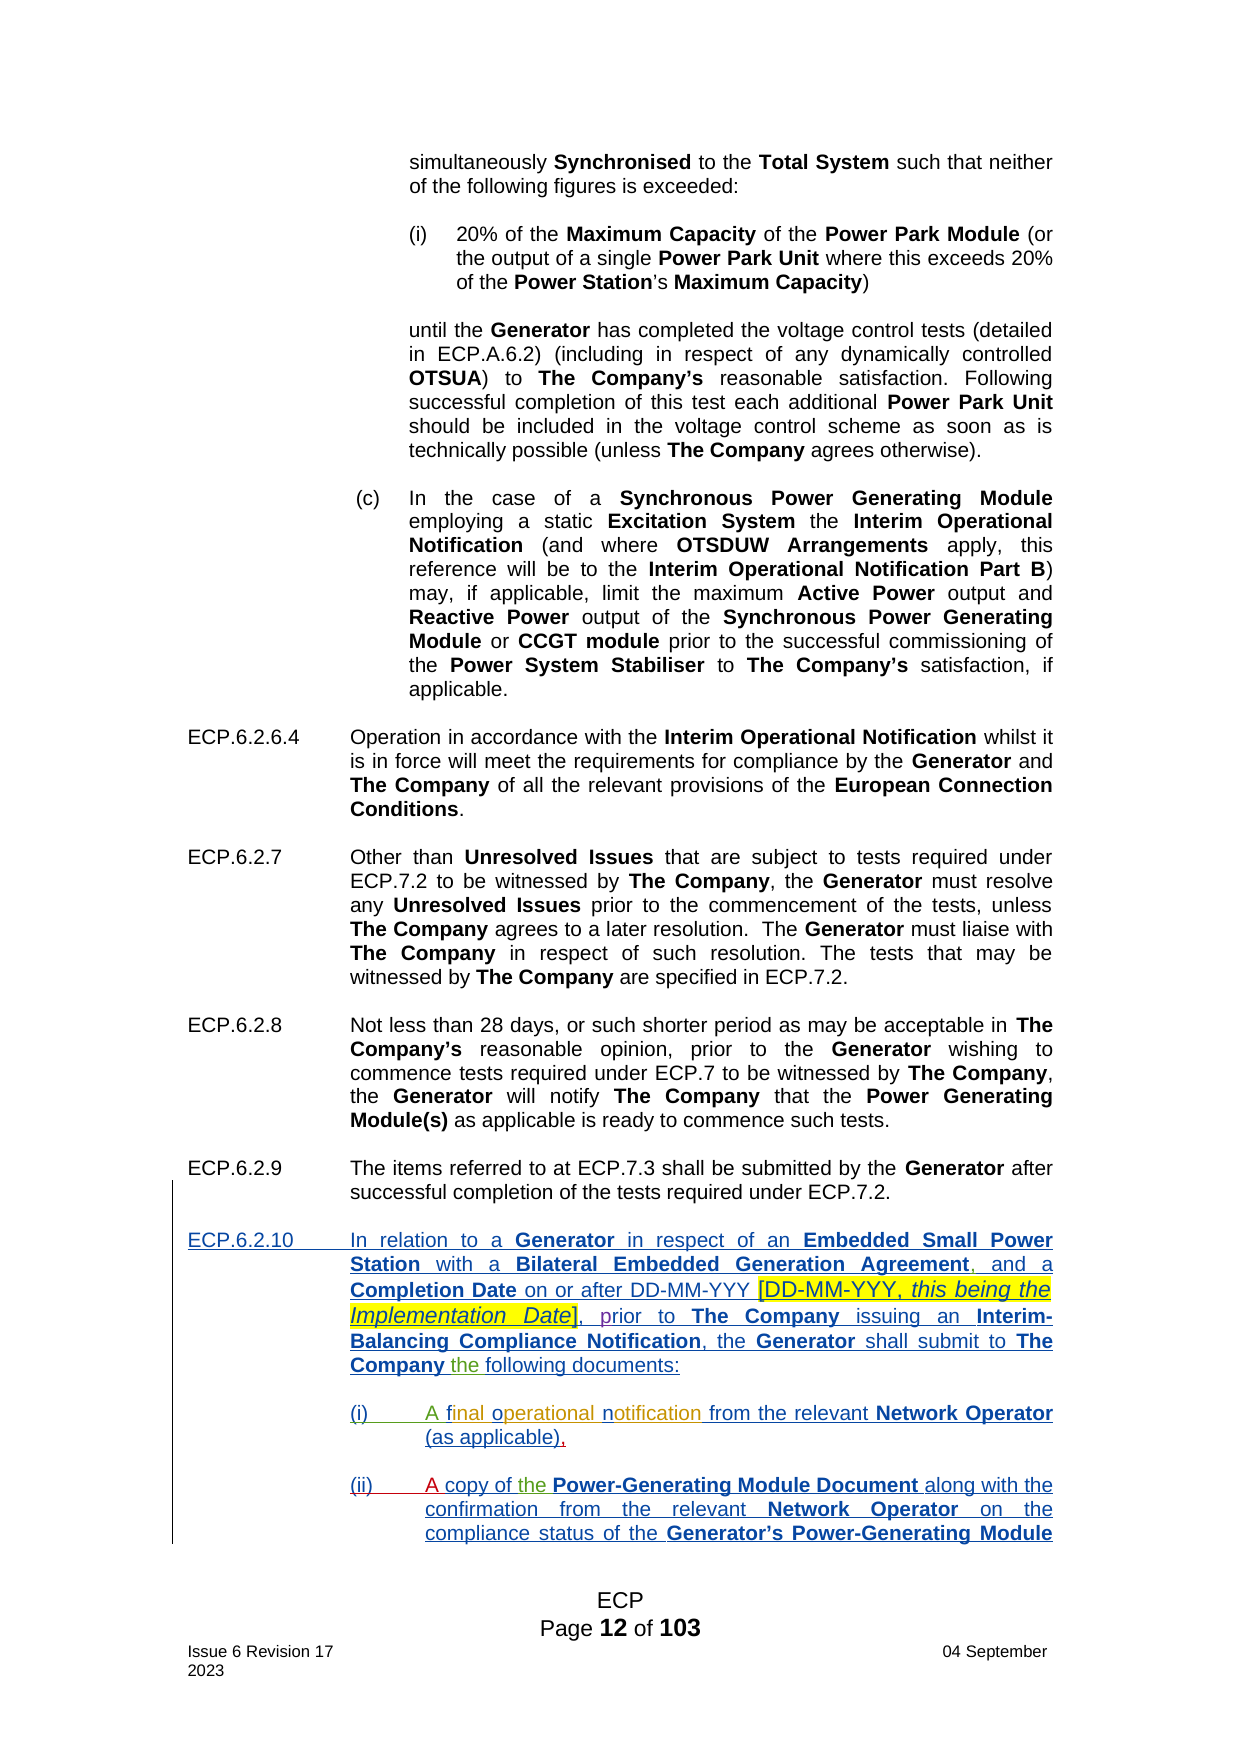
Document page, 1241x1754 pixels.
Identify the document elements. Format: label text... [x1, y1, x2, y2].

text until the Generator has completed the voltage control tests (detailed in ECP.A.6.2) (including in respect of any dynamically controlled OTSUA) to The Company’s reasonable satisfaction. Following successful completion of this test each additional Power Park Unit should be included in the voltage control scheme as soon as is technically possible (unless The Company agrees otherwise). [409, 318, 1053, 461]
text ECP.6.2.7 Other than Unresolved Issues that are subject to tests required under ECP.7.2 to be witnessed by The Company, the Generator must resolve any Unresolved Issues prior to the commencement of the tests, unless The Company agrees to a later resolution. The Generator must liaise with The Company in respect of such resolution. The tests that may be witnessed by The Company are specified in ECP.7.2. [187, 845, 1053, 988]
text ECP.6.2.6.4 Operation in accordance with the Interim Operational Notification whilst it is in force will meet the requirements for compliance by the Generator and The Company of all the relevant provisions of the European Connection Conditions. [187, 725, 1053, 821]
list 20% of the Maximum Capacity of the Power Park Module (or the output of a single Power Park Unit where this exceeds 20% of the Power Station’s Maximum Capacity) [409, 222, 1053, 294]
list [364, 150, 1053, 198]
text (c) In the case of a Synchronous Power Generating Module employing a static Excitation System the Interim Operational Notification (and where OTSDUW Arrangements apply, this reference will be to the Interim Operational Notification Part B) may, if applicable, limit the maximum Active Power output and Reactive Power output of the Synchronous Power Generating Module or CCGT module prior to the successful commissioning of the Power System Stabiliser to The Company’s satisfaction, if applicable. [350, 485, 1053, 701]
text ECP.6.2.8 Not less than 28 days, or such shorter period as may be acceptable in The Company’s reasonable opinion, prior to the Generator wishing to commence tests required under ECP.7 to be witnessed by The Company, the Generator will notify The Company that the Power Generating Module(s) as applicable is ready to commence such tests. [187, 1012, 1053, 1132]
text ECP.6.2.9 The items referred to at ECP.7.3 shall be submitted by the Generator after successful completion of the tests required under ECP.7.2. [187, 1156, 1053, 1204]
